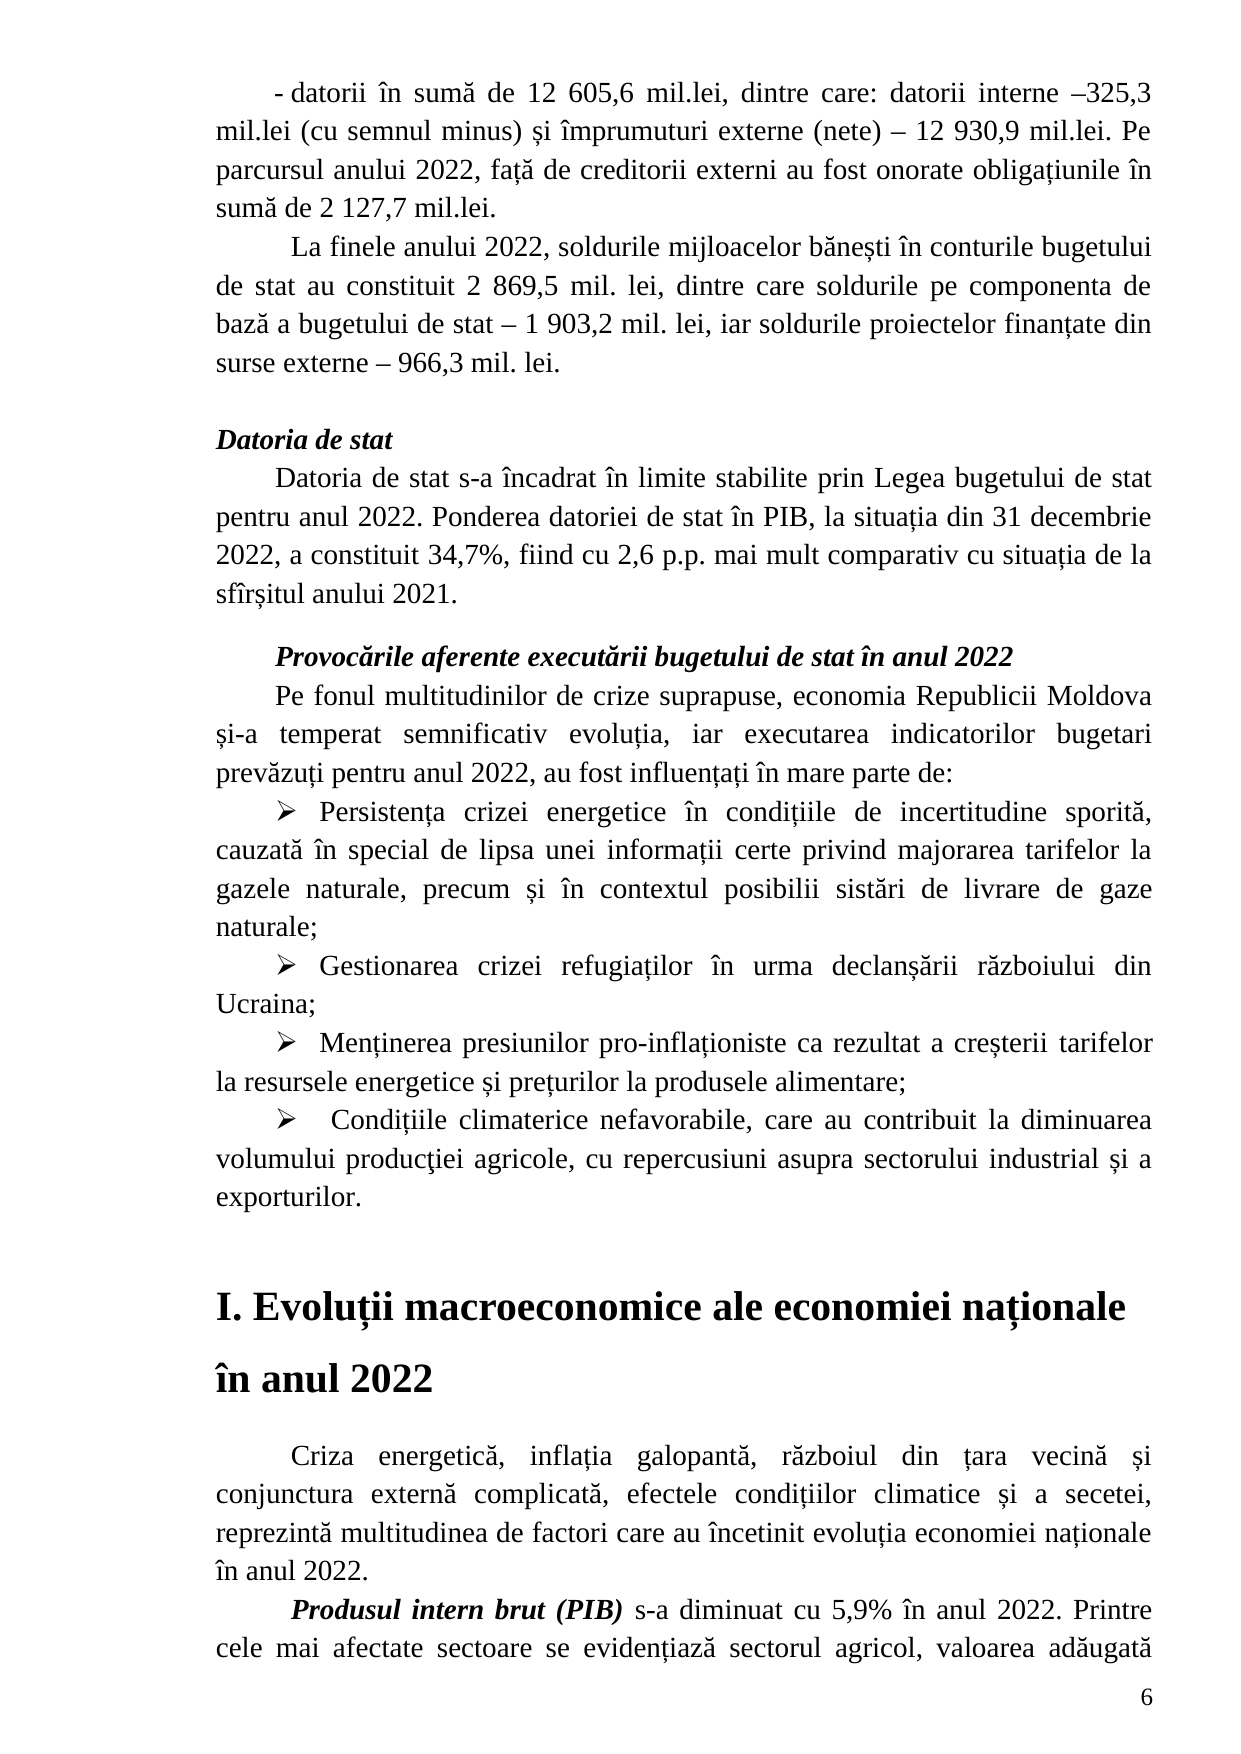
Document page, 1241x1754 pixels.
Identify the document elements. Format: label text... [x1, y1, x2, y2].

text Datoria de stat s-a încadrat în limite stabilite prin Legea bugetului de stat pentru anul 2022. Ponderea datoriei de stat în PIB, la situația din 31 decembrie 2022, a constituit 34,7%, fiind cu 2,6 p.p. mai mult comparativ cu situația de la sfîrșitul anului 2021. [216, 460, 1153, 609]
subtitle I. Evoluții macroeconomice ale economiei naționale în anul 2022 [216, 1282, 1153, 1401]
text - datorii în sumă de 12 605,6 mil.lei, dintre care: datorii interne –325,3 mil.lei (cu semnul minus) și împrumuturi externe (nete) – 12 930,9 mil.lei. Pe parcursul anului 2022, față de creditorii externi au fost onorate obligațiunile în sumă de 2 127,7 mil.lei. [216, 75, 1153, 224]
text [216, 1592, 1153, 1664]
list Condițiile climaterice nefavorabile, care au contribuit la diminuarea volumului producţiei agricole, cu repercusiuni asupra sectorului industrial și a exporturilor. [216, 1102, 1153, 1213]
text Criza energetică, inflația galopantă, războiul din țara vecină și conjunctura externă complicată, efectele condițiilor climatice și a secetei, reprezintă multitudinea de factori care au încetinit evoluția economiei naționale în anul 2022. [216, 1438, 1153, 1587]
text Pe fonul multitudinilor de crize suprapuse, economia Republicii Moldova și-a temperat semnificativ evoluția, iar executarea indicatorilor bugetari prevăzuți pentru anul 2022, au fost influențați în mare parte de: [216, 678, 1153, 789]
text Datoria de stat [216, 422, 1153, 455]
text La finele anului 2022, soldurile mijloacelor bănești în conturile bugetului de stat au constituit 2 869,5 mil. lei, dintre care soldurile pe componenta de bază a bugetului de stat – 1 903,2 mil. lei, iar soldurile proiectelor finanțate din surse externe – 966,3 mil. lei. [216, 229, 1153, 378]
text Provocările aferente executării bugetului de stat în anul 2022 [216, 639, 1153, 673]
list Persistența crizei energetice în condițiile de incertitudine sporită, cauzată în special de lipsa unei informații certe privind majorarea tarifelor la gazele naturale, precum și în contextul posibilii sistări de livrare de gaze naturale; [216, 794, 1153, 943]
list Gestionarea crizei refugiaților în urma declanșării războiului din Ucraina; [216, 948, 1153, 1020]
list Menținerea presiunilor pro-inflaționiste ca rezultat a creșterii tarifelor la resursele energetice și prețurilor la produsele alimentare; [216, 1025, 1153, 1097]
